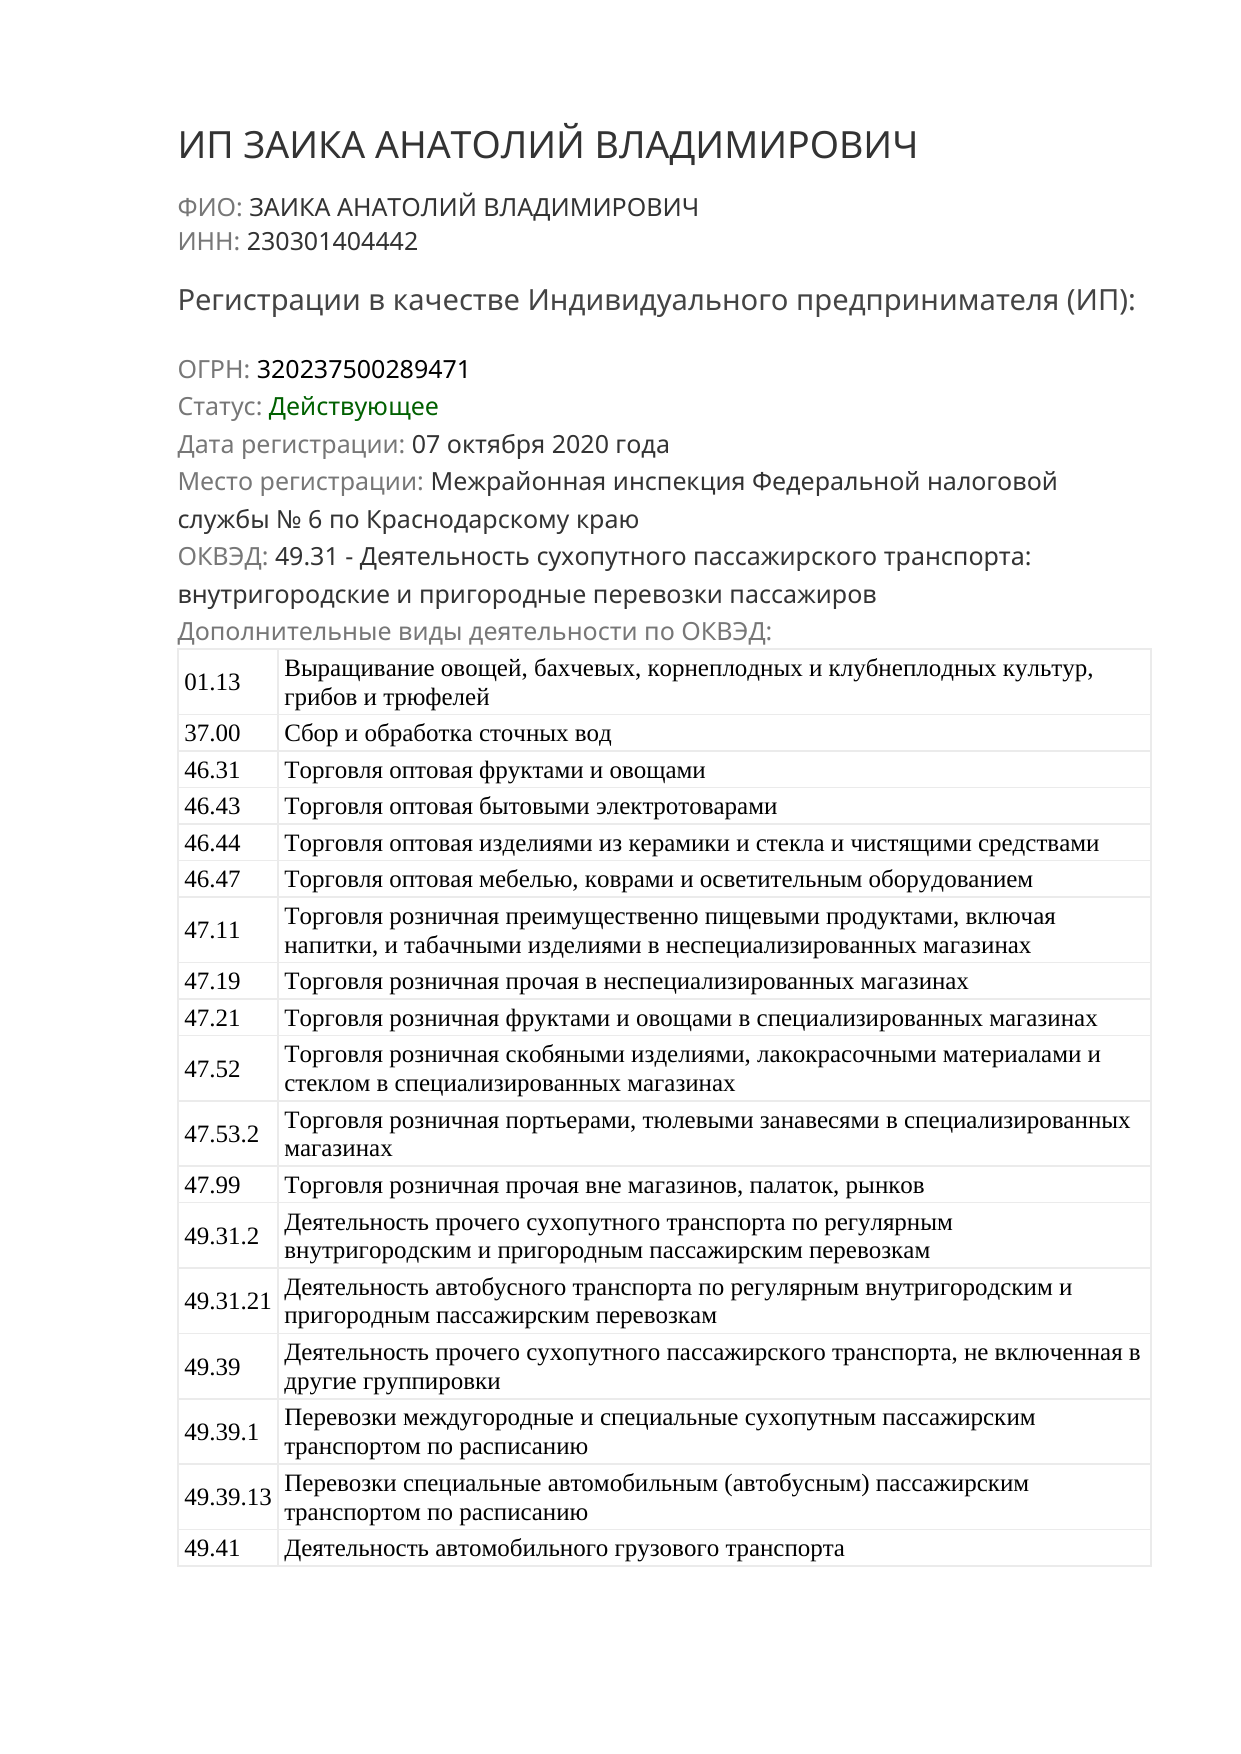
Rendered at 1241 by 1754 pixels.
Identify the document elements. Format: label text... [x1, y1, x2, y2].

text ИНН: 230301404442 [177, 224, 1152, 258]
table_cell Перевозки специальные автомобильным (автобусным) пассажирским транспортом по расписанию [279, 1465, 1150, 1528]
table_cell Торговля розничная фруктами и овощами в специализированных магазинах [279, 1000, 1150, 1035]
table_cell 49.39 [179, 1334, 277, 1398]
table_cell Торговля розничная преимущественно пищевыми продуктами, включая напитки, и табачными изделиями в неспециализированных магазинах [279, 898, 1150, 962]
table_cell 47.99 [179, 1167, 277, 1202]
table_cell 46.44 [179, 825, 277, 860]
table_cell 37.00 [179, 715, 277, 750]
text ФИО: ЗАИКА АНАТОЛИЙ ВЛАДИМИРОВИЧ [177, 190, 1152, 224]
table_cell Торговля розничная прочая в неспециализированных магазинах [279, 963, 1150, 998]
table_cell Торговля оптовая изделиями из керамики и стекла и чистящими средствами [279, 825, 1150, 860]
table_cell 49.39.13 [179, 1465, 277, 1528]
table_cell 49.41 [179, 1530, 277, 1565]
table_cell Деятельность прочего сухопутного пассажирского транспорта, не включенная в другие группировки [279, 1334, 1150, 1398]
table_cell 47.11 [179, 898, 277, 962]
table_cell 46.43 [179, 788, 277, 823]
table_cell 49.31.21 [179, 1269, 277, 1332]
table_header Выращивание овощей, бахчевых, корнеплодных и клубнеплодных культур, грибов и трюфелей [279, 650, 1150, 713]
text ИП ЗАИКА АНАТОЛИЙ ВЛАДИМИРОВИЧ [177, 118, 1152, 169]
text ОГРН: 320237500289471 Статус: Действующее Дата регистрации: 07 октября 2020 года Место регистрации: Межрайонная инспекция Федеральной налоговой службы № 6 по Краснодарскому краю ОКВЭД: 49.31 - Деятельность сухопутного пассажирского транспорта: внутригородские и пригородные перевозки пассажиров Дополнительные виды деятельности по ОКВЭД: [177, 348, 1152, 648]
table_cell Торговля оптовая бытовыми электротоварами [279, 788, 1150, 823]
table_cell 47.52 [179, 1036, 277, 1100]
table_cell 47.53.2 [179, 1102, 277, 1165]
table_cell Сбор и обработка сточных вод [279, 715, 1150, 750]
table_cell Торговля розничная портьерами, тюлевыми занавесями в специализированных магазинах [279, 1102, 1150, 1165]
table_cell 46.31 [179, 752, 277, 787]
table_cell Деятельность прочего сухопутного транспорта по регулярным внутригородским и пригородным пассажирским перевозкам [279, 1203, 1150, 1267]
table_cell 47.21 [179, 1000, 277, 1035]
table_cell Торговля розничная скобяными изделиями, лакокрасочными материалами и стеклом в специализированных магазинах [279, 1036, 1150, 1100]
table_cell Торговля оптовая мебелью, коврами и осветительным оборудованием [279, 861, 1150, 896]
table_cell 46.47 [179, 861, 277, 896]
text Регистрации в качестве Индивидуального предпринимателя (ИП): [177, 258, 1152, 319]
table_cell Деятельность автомобильного грузового транспорта [279, 1530, 1150, 1565]
table_cell Деятельность автобусного транспорта по регулярным внутригородским и пригородным пассажирским перевозкам [279, 1269, 1150, 1332]
table_cell Перевозки междугородные и специальные сухопутным пассажирским транспортом по расписанию [279, 1400, 1150, 1463]
table_cell 49.31.2 [179, 1203, 277, 1267]
table_cell Торговля розничная прочая вне магазинов, палаток, рынков [279, 1167, 1150, 1202]
table_cell 47.19 [179, 963, 277, 998]
table_cell 49.39.1 [179, 1400, 277, 1463]
table_cell Торговля оптовая фруктами и овощами [279, 752, 1150, 787]
table_header 01.13 [179, 650, 277, 713]
